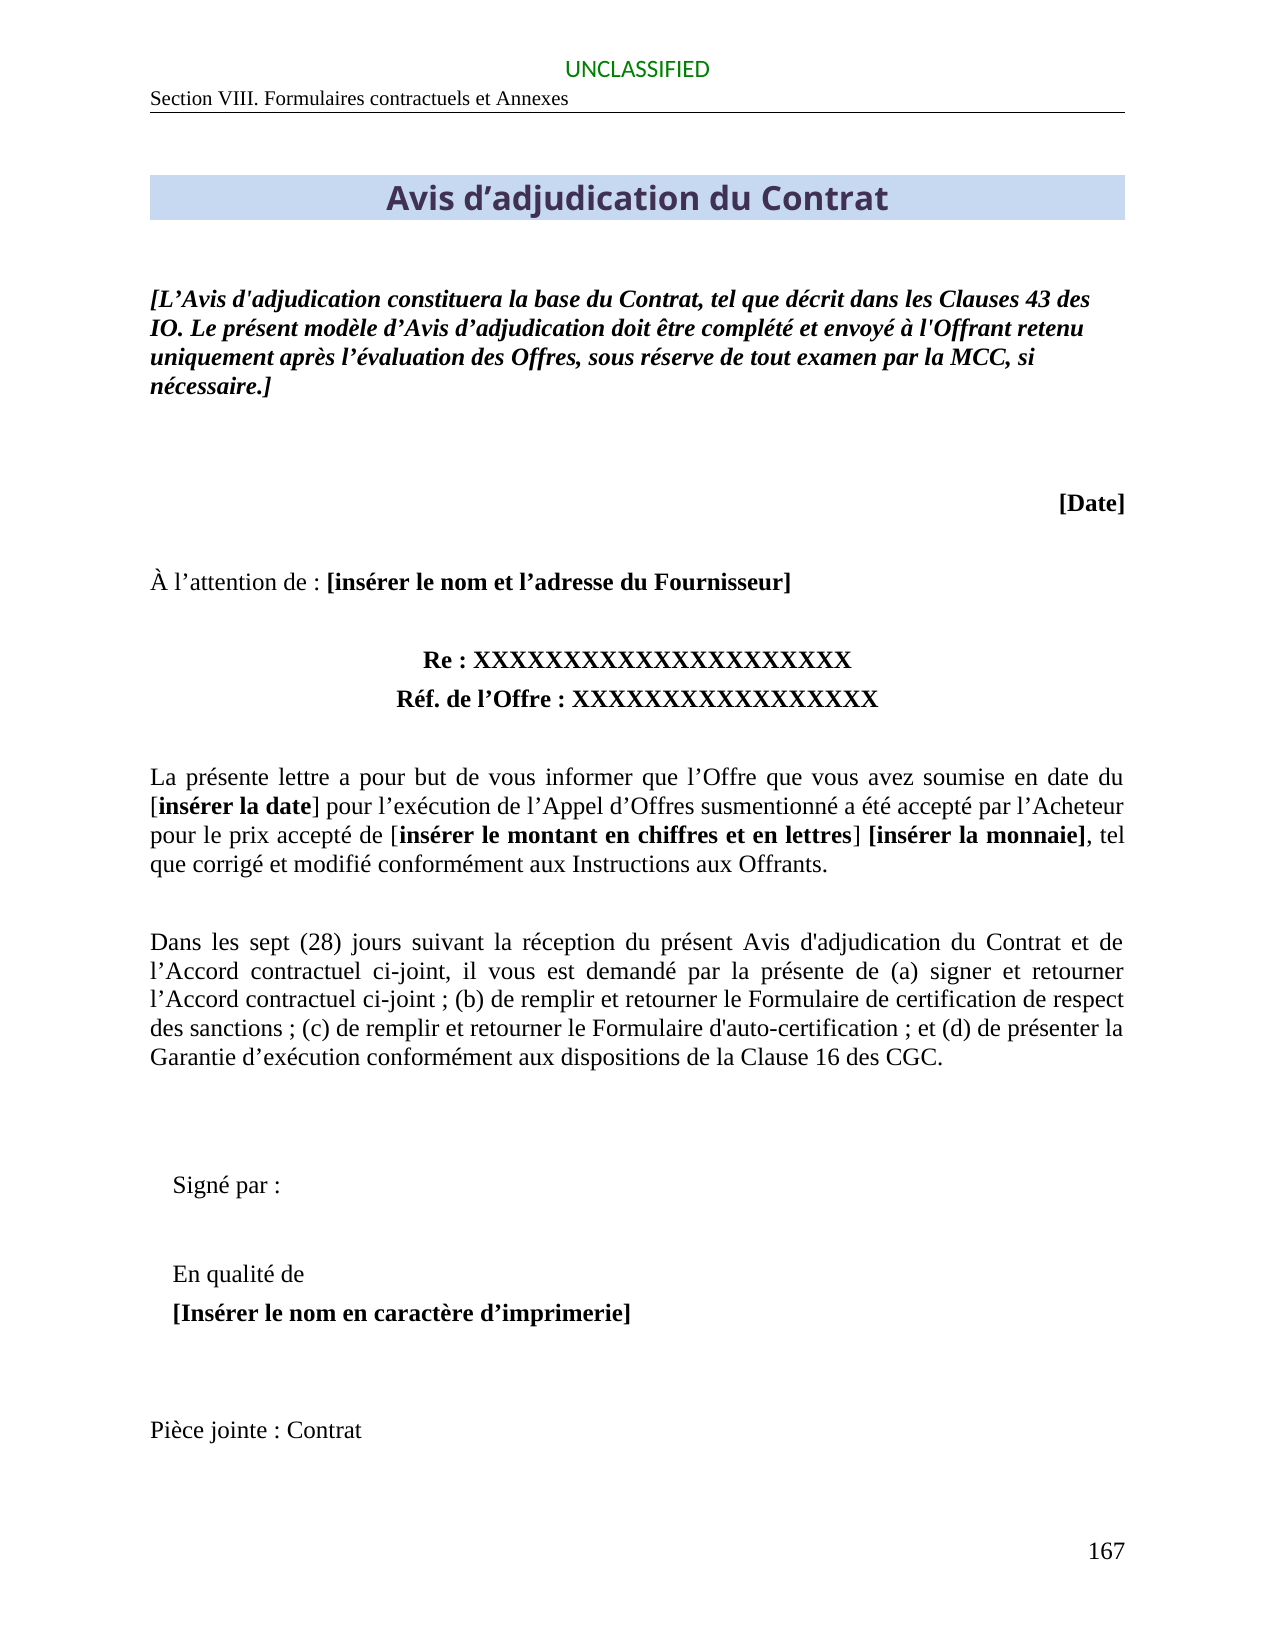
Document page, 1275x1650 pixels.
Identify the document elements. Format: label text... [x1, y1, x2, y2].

text [L’Avis d'adjudication constituera la base du Contrat, tel que décrit dans les Clauses 43 des IO. Le présent modèle d’Avis d’adjudication doit être complété et envoyé à l'Offrant retenu uniquement après l’évaluation des Offres, sous réserve de tout examen par la MCC, si nécessaire.] [150, 284, 1125, 399]
text [Date] [150, 488, 1125, 517]
table_header Signé par : [161, 1160, 799, 1209]
text Dans les sept (28) jours suivant la réception du présent Avis d'adjudication du Contrat et de l’Accord contractuel ci-joint, il vous est demandé par la présente de (a) signer et retourner l’Accord contractuel ci-joint ; (b) de remplir et retourner le Formulaire de certification de respect des sanctions ; (c) de remplir et retourner le Formulaire d'auto-certification ; et (d) de présenter la Garantie d’exécution conformément aux dispositions de la Clause 16 des CGC. [150, 927, 1125, 1071]
text Réf. de l’Offre : XXXXXXXXXXXXXXXXX [150, 684, 1125, 713]
table_cell [Insérer le nom en caractère d’imprimerie] [161, 1298, 799, 1327]
text La présente lettre a pour but de vous informer que l’Offre que vous avez soumise en date du [insérer la date] pour l’exécution de l’Appel d’Offres susmentionné a été accepté par l’Acheteur pour le prix accepté de [insérer le montant en chiffres et en lettres] [insérer la monnaie], tel que corrigé et modifié conformément aux Instructions aux Offrants. [150, 762, 1125, 877]
subtitle Avis d’adjudication du Contrat [150, 175, 1125, 220]
text Re : XXXXXXXXXXXXXXXXXXXXX [150, 645, 1125, 674]
text À l’attention de : [insérer le nom et l’adresse du Fournisseur] [150, 567, 1125, 595]
table_cell En qualité de [161, 1209, 799, 1298]
text Pièce jointe : Contrat [150, 1415, 1125, 1444]
